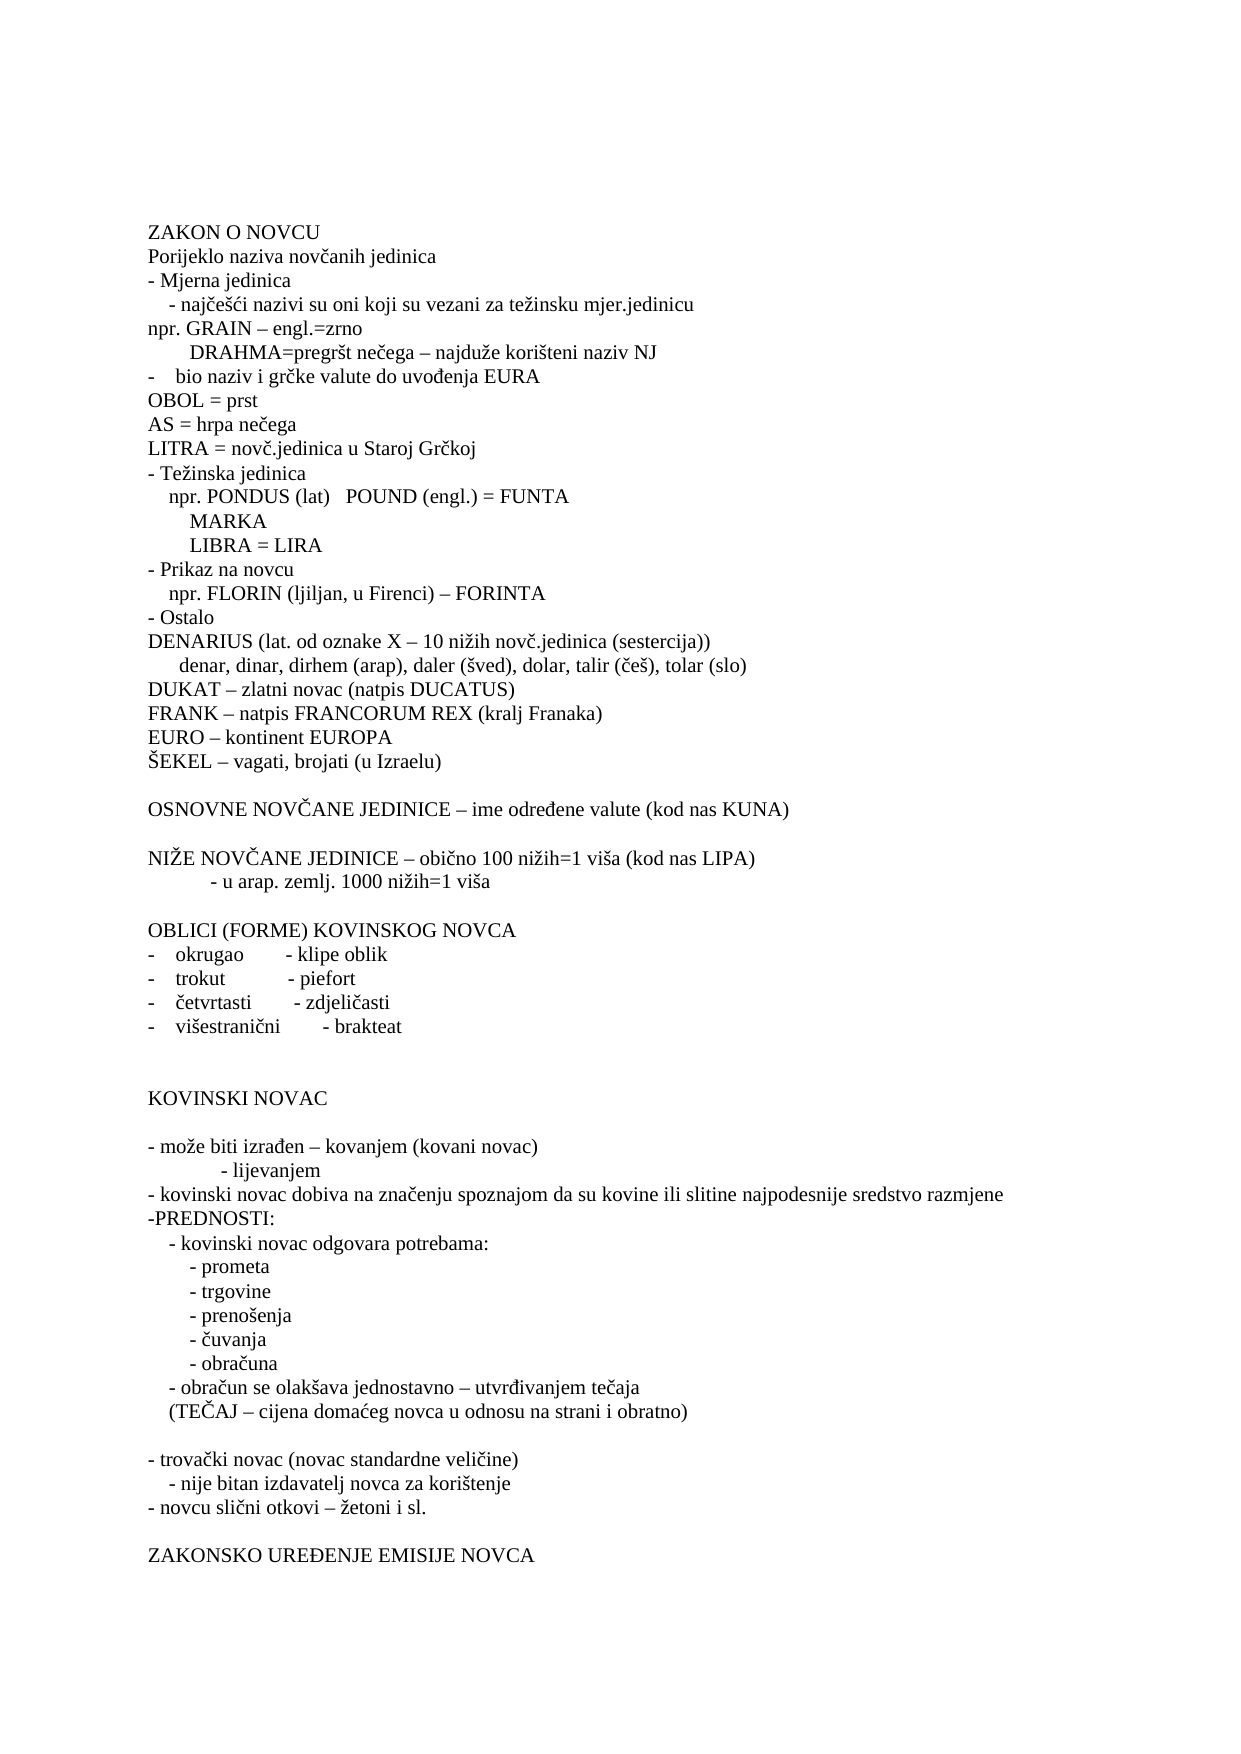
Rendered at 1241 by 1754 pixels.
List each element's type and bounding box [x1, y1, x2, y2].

text [148, 148, 1093, 1591]
